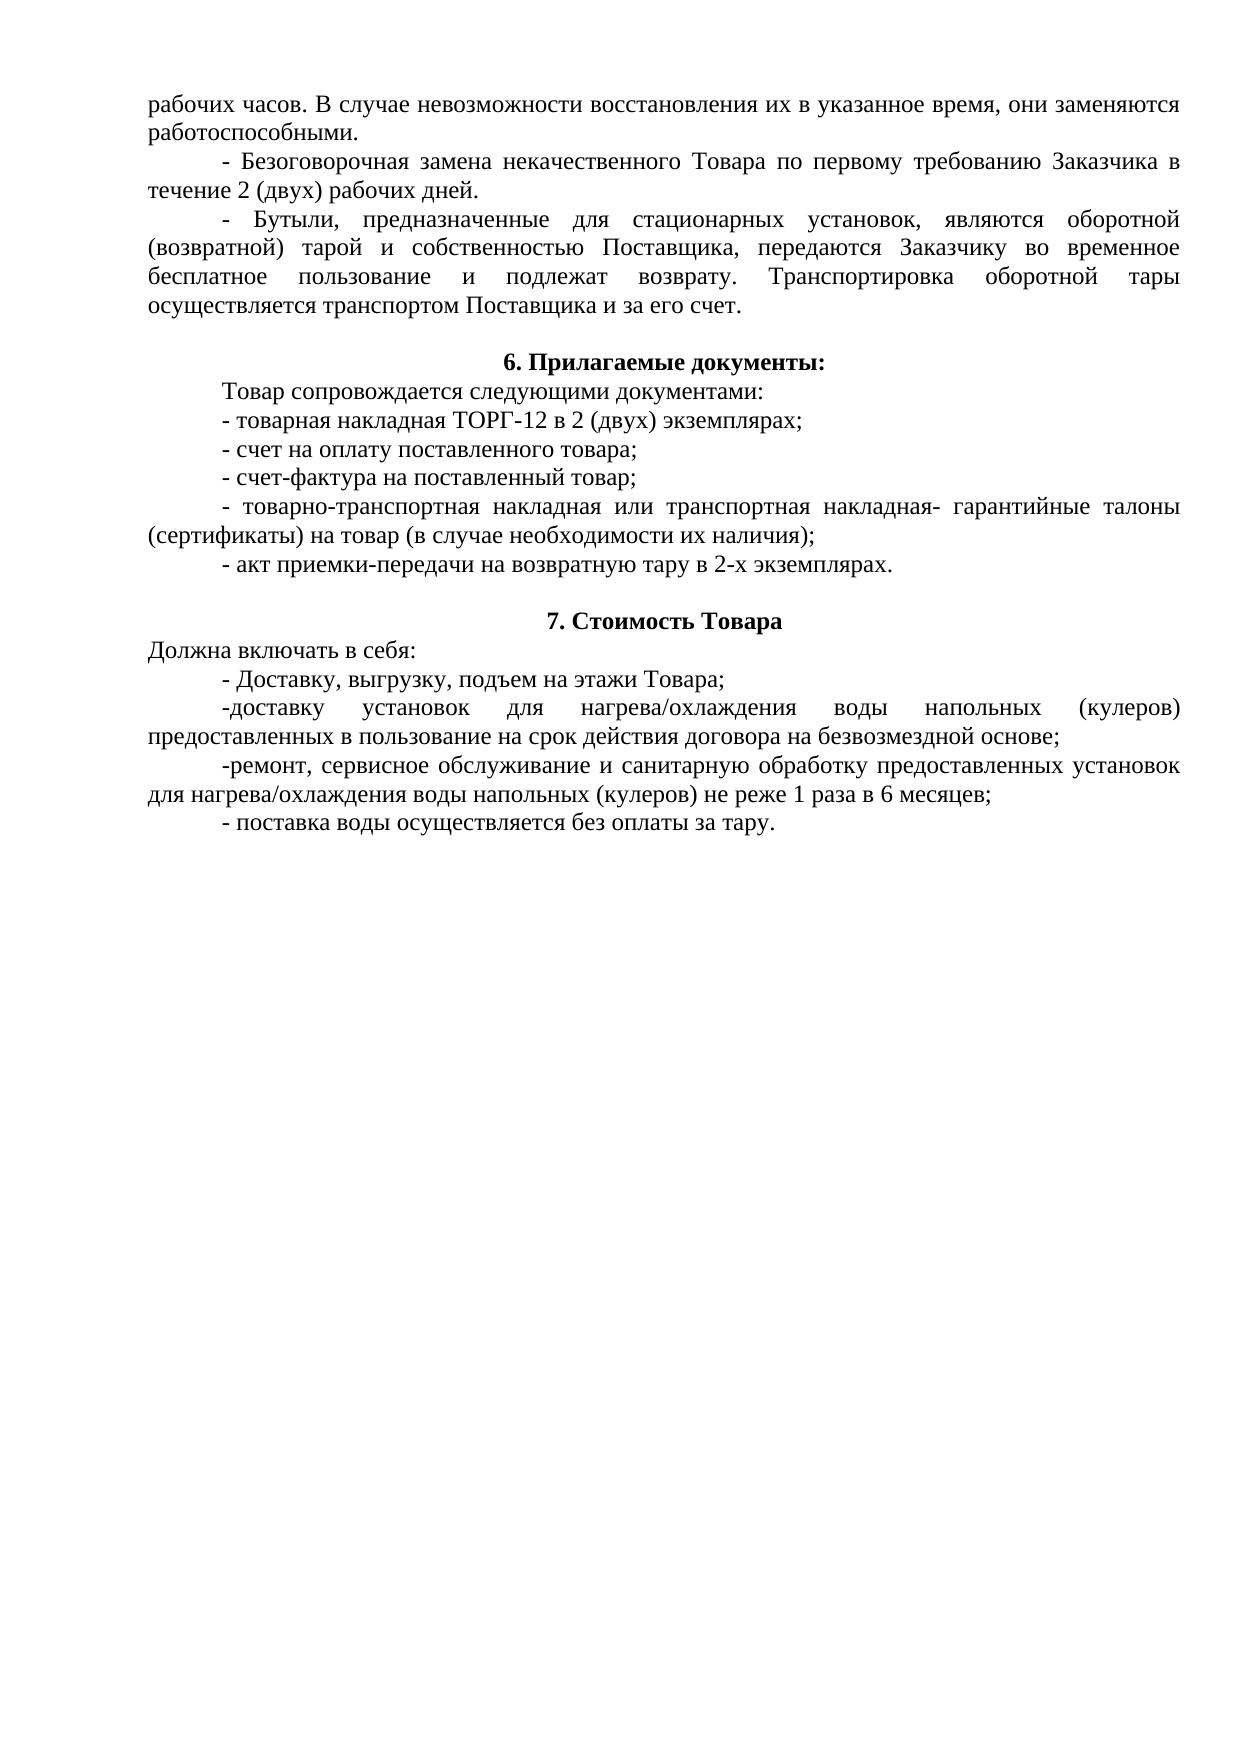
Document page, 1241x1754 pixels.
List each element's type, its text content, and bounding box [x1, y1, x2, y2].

text Должна включать в себя: [148, 635, 1181, 664]
text - акт приемки-передачи на возвратную тару в 2-х экземплярах. [148, 549, 1181, 577]
text - Доставку, выгрузку, подъем на этажи Товара; [148, 664, 1181, 692]
text - поставка воды осуществляется без оплаты за тару. [148, 807, 1181, 836]
text - счет на оплату поставленного товара; [148, 434, 1181, 462]
text -доставку установок для нагрева/охлаждения воды напольных (кулеров) предоставленных в пользование на срок действия договора на безвозмездной основе; [148, 692, 1181, 750]
text - Безоговорочная замена некачественного Товара по первому требованию Заказчика в течение 2 (двух) рабочих дней. [148, 146, 1181, 204]
text 7. Стоимость Товара [148, 606, 1181, 635]
text - Бутыли, предназначенные для стационарных установок, являются оборотной (возвратной) тарой и собственностью Поставщика, передаются Заказчику во временное бесплатное пользование и подлежат возврату. Транспортировка оборотной тары осуществляется транспортом Поставщика и за его счет. [148, 204, 1181, 319]
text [148, 89, 1181, 146]
text - счет-фактура на поставленный товар; [148, 462, 1181, 491]
text - товарная накладная ТОРГ-12 в 2 (двух) экземплярах; [148, 405, 1181, 434]
text 6. Прилагаемые документы: [148, 347, 1181, 376]
text -ремонт, сервисное обслуживание и санитарную обработку предоставленных установок для нагрева/охлаждения воды напольных (кулеров) не реже 1 раза месяцев; [148, 750, 1181, 807]
text - товарно-транспортная накладная или транспортная накладная- гарантийные талоны (сертификаты) на товар (в случае необходимости их наличия); [148, 491, 1181, 549]
text Товар сопровождается следующими документами: [148, 376, 1181, 405]
